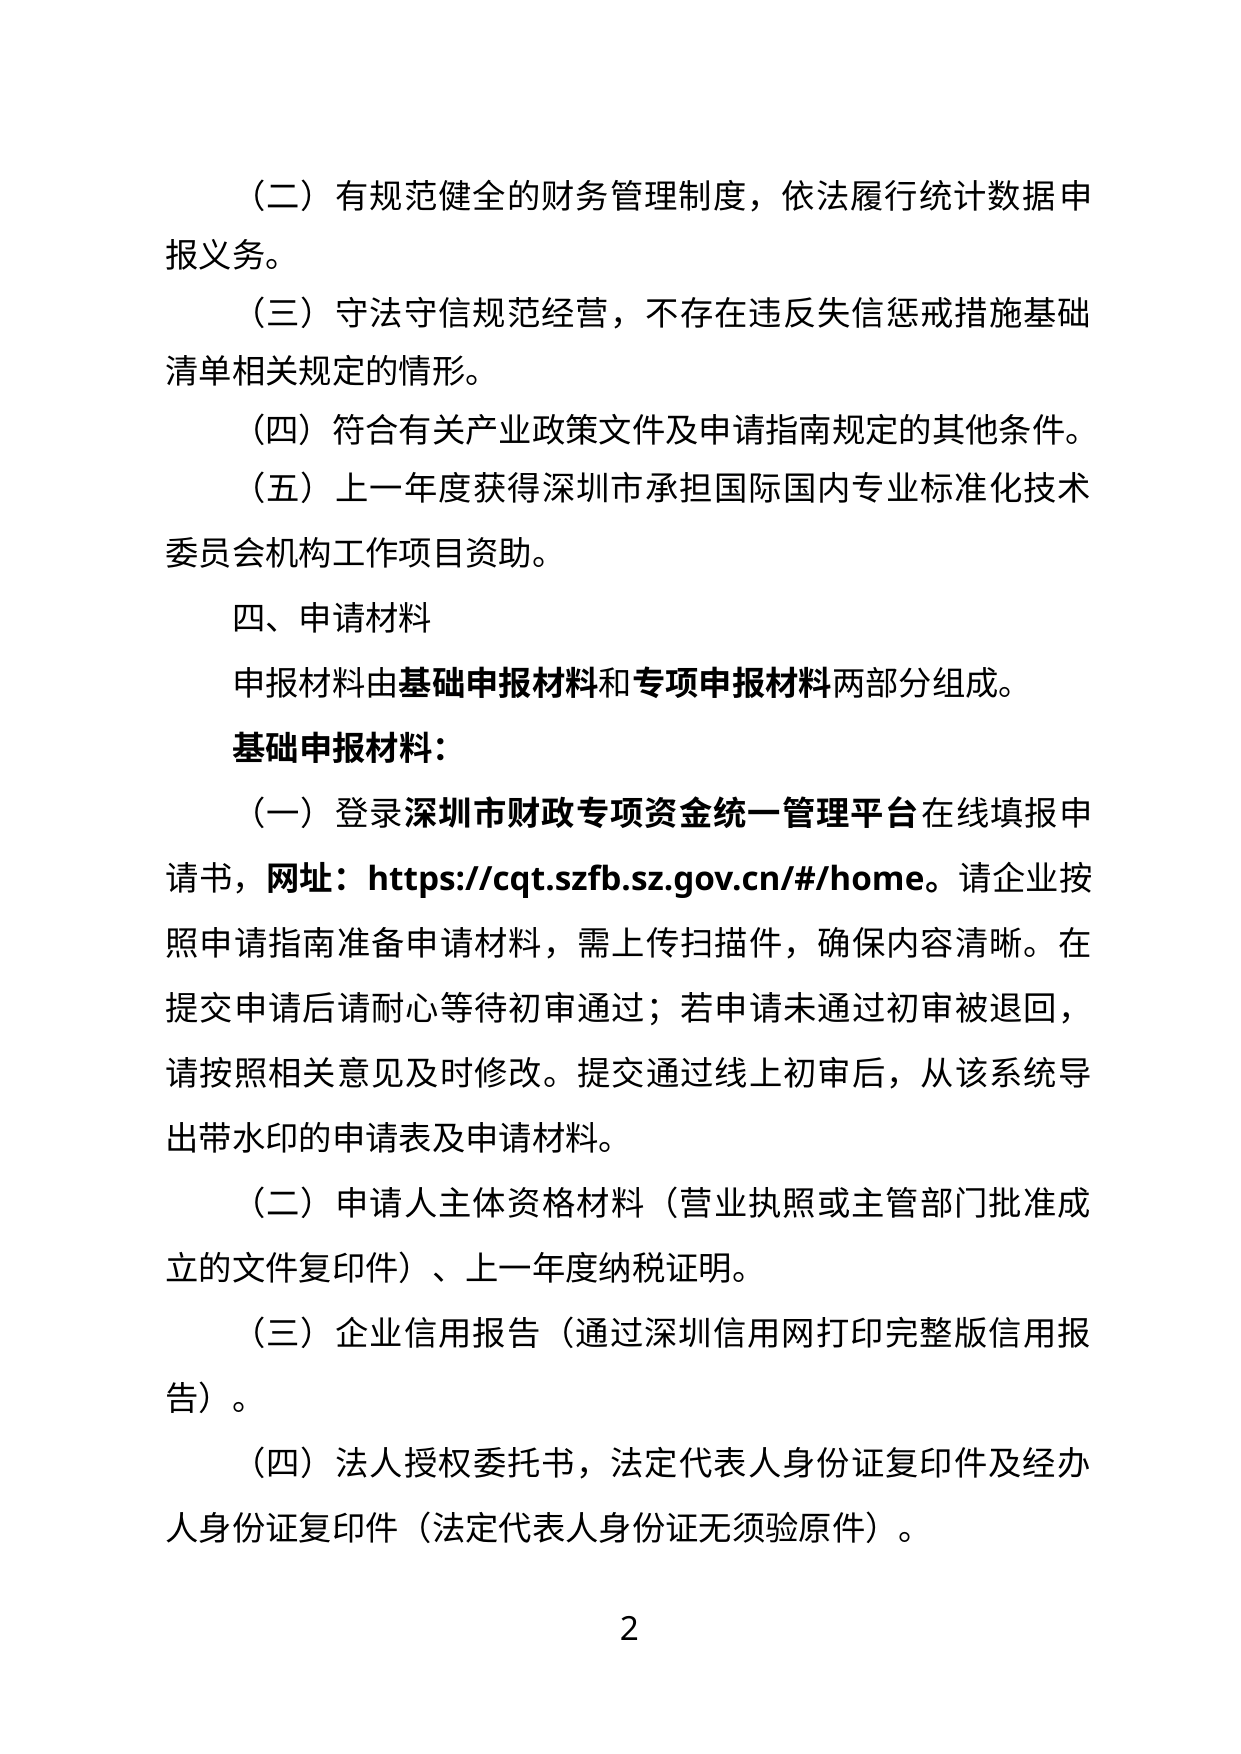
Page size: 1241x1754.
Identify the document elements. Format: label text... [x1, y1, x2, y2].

text （二）有规范健全的财务管理制度，依法履行统计数据申报义务。 [165, 162, 1093, 279]
text （四）法人授权委托书，法定代表人身份证复印件及经办人身份证复印件（法定代表人身份证无须验原件）。 [165, 1429, 1093, 1559]
text （一）登录深圳市财政专项资金统一管理平台在线填报申请书，网址：https://cqt.szfb.sz.gov.cn/#/home。请企业按照申请指南准备申请材料，需上传扫描件，确保内容清晰。在提交申请后请耐心等待初审通过；若申请未通过初审被退回，请按照相关意见及时修改。提交通过线上初审后，从该系统导出带水印的申请表及申请材料。 [165, 779, 1093, 1169]
text 基础申报材料： [165, 714, 1093, 779]
text （五）上一年度获得深圳市承担国际国内专业标准化技术委员会机构工作项目资助。 [165, 454, 1093, 584]
text （三）守法守信规范经营，不存在违反失信惩戒措施基础清单相关规定的情形。 [165, 279, 1093, 395]
text （三）企业信用报告（通过深圳信用网打印完整版信用报告）。 [165, 1299, 1093, 1429]
text 申报材料由基础申报材料和专项申报材料两部分组成。 [165, 649, 1093, 714]
text （二）申请人主体资格材料（营业执照或主管部门批准成立的文件复印件）、上一年度纳税证明。 [165, 1169, 1093, 1299]
text 四、申请材料 [165, 584, 1093, 649]
text （四）符合有关产业政策文件及申请指南规定的其他条件。 [165, 395, 1093, 454]
